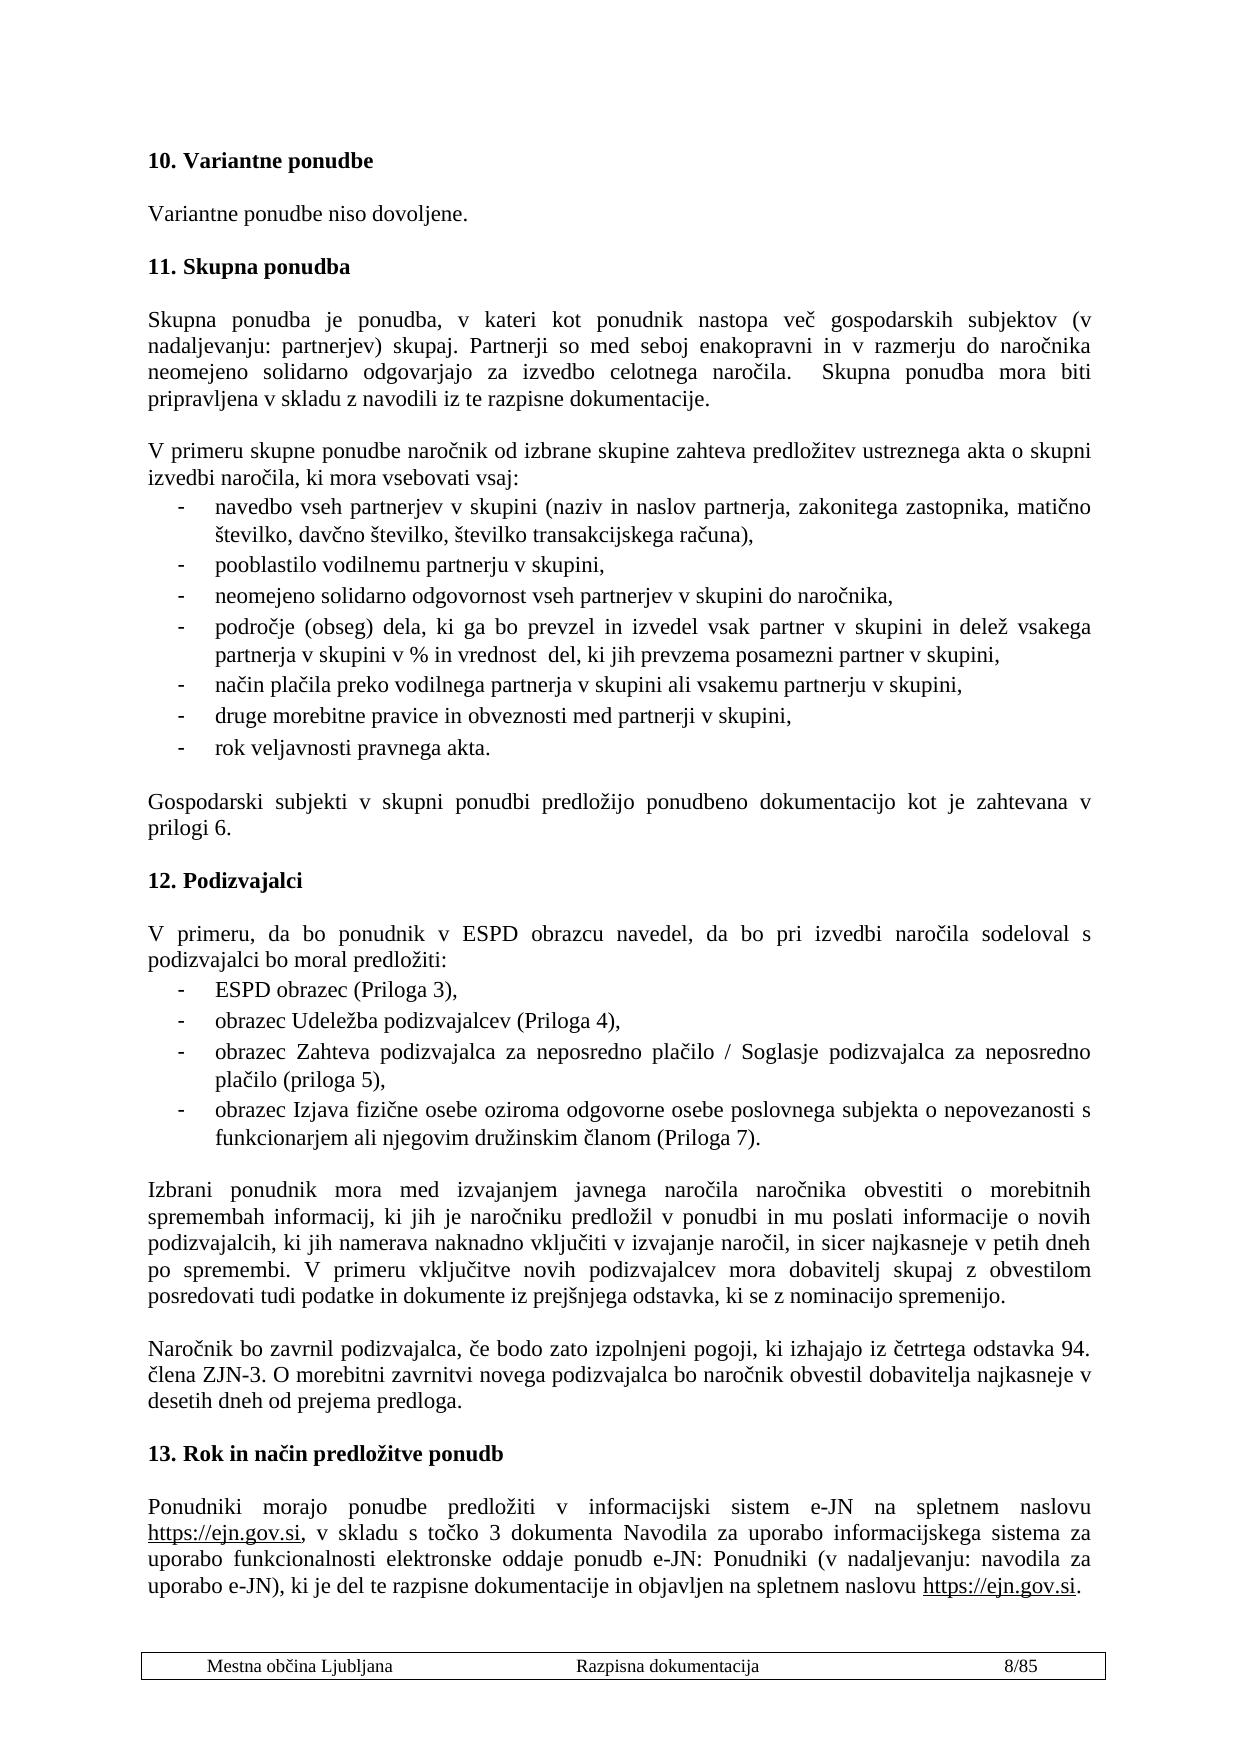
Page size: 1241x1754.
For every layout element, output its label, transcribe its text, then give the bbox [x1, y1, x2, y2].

text Variantne ponudbe niso dovoljene. [148, 200, 1093, 227]
list obrazec Izjava fizične osebe oziroma odgovorne osebe poslovnega subjekta o nepovezanosti s funkcionarjem ali njegovim družinskim članom (Priloga 7). [177, 1093, 1093, 1150]
subtitle Rok in način predložitve ponudb [148, 1440, 1093, 1466]
text Ponudniki morajo ponudbe predložiti v informacijski sistem e-JN na spletnem naslovu https://ejn.gov.si, v skladu s točko 3 dokumenta Navodila za uporabo informacijskega sistema za uporabo funkcionalnosti elektronske oddaje ponudb e-JN: Ponudniki (v nadaljevanju: navodila za uporabo e-JN), ki je del te razpisne dokumentacije in objavljen na spletnem naslovu https://ejn.gov.si. [148, 1493, 1093, 1598]
list rok veljavnosti pravnega akta. [177, 730, 1093, 762]
list navedbo vseh partnerjev v skupini (naziv in naslov partnerja, zakonitega zastopnika, matično številko, davčno številko, številko transakcijskega računa), [177, 490, 1093, 548]
list področje (obseg) dela, ki ga bo prevzel in izvedel vsak partner v skupini in delež vsakega partnerja v skupini v % in vrednost del, ki jih prevzema posamezni partner v skupini, [177, 610, 1093, 668]
list obrazec Udeležba podizvajalcev (Priloga 4), [177, 1004, 1093, 1035]
subtitle Variantne ponudbe [148, 148, 1093, 174]
subtitle Skupna ponudba [148, 253, 1093, 279]
text V primeru, da bo ponudnik v ESPD obrazcu navedel, da bo pri izvedbi naročila sodeloval s podizvajalci bo moral predložiti: [148, 920, 1093, 972]
list ESPD obrazec (Priloga 3), [177, 972, 1093, 1004]
subtitle Podizvajalci [148, 867, 1093, 893]
list obrazec Zahteva podizvajalca za neposredno plačilo / Soglasje podizvajalca za neposredno plačilo (priloga 5), [177, 1035, 1093, 1093]
list pooblastilo vodilnemu partnerju v skupini, [177, 548, 1093, 579]
text Skupna ponudba je ponudba, v kateri kot ponudnik nastopa več gospodarskih subjektov (v nadaljevanju: partnerjev) skupaj. Partnerji so med seboj enakopravni in v razmerju do naročnika neomejeno solidarno odgovarjajo za izvedbo celotnega naročila. Skupna ponudba mora biti pripravljena v skladu z navodili iz te razpisne dokumentacije. [148, 306, 1093, 411]
list način plačila preko vodilnega partnerja v skupini ali vsakemu partnerju v skupini, [177, 668, 1093, 699]
list neomejeno solidarno odgovornost vseh partnerjev v skupini do naročnika, [177, 579, 1093, 610]
text Gospodarski subjekti v skupni ponudbi predložijo ponudbeno dokumentacijo kot je zahtevana v prilogi 6. [148, 788, 1093, 841]
text Naročnik bo zavrnil podizvajalca, če bodo zato izpolnjeni pogoji, ki izhajajo iz četrtega odstavka 94. člena ZJN-3. O morebitni zavrnitvi novega podizvajalca bo naročnik obvestil dobavitelja najkasneje v desetih dneh od prejema predloga. [148, 1335, 1093, 1414]
text V primeru skupne ponudbe naročnik od izbrane skupine zahteva predložitev ustreznega akta o skupni izvedbi naročila, ki mora vsebovati vsaj: [148, 437, 1093, 490]
text Izbrani ponudnik mora med izvajanjem javnega naročila naročnika obvestiti o morebitnih spremembah informacij, ki jih je naročniku predložil v ponudbi in mu poslati informacije o novih podizvajalcih, ki jih namerava naknadno vključiti v izvajanje naročil, in sicer najkasneje v petih dneh po spremembi. V primeru vključitve novih podizvajalcev mora dobavitelj skupaj z obvestilom posredovati tudi podatke in dokumente iz prejšnjega odstavka, ki se z nominacijo spremenijo. [148, 1177, 1093, 1308]
list druge morebitne pravice in obveznosti med partnerji v skupini, [177, 699, 1093, 730]
